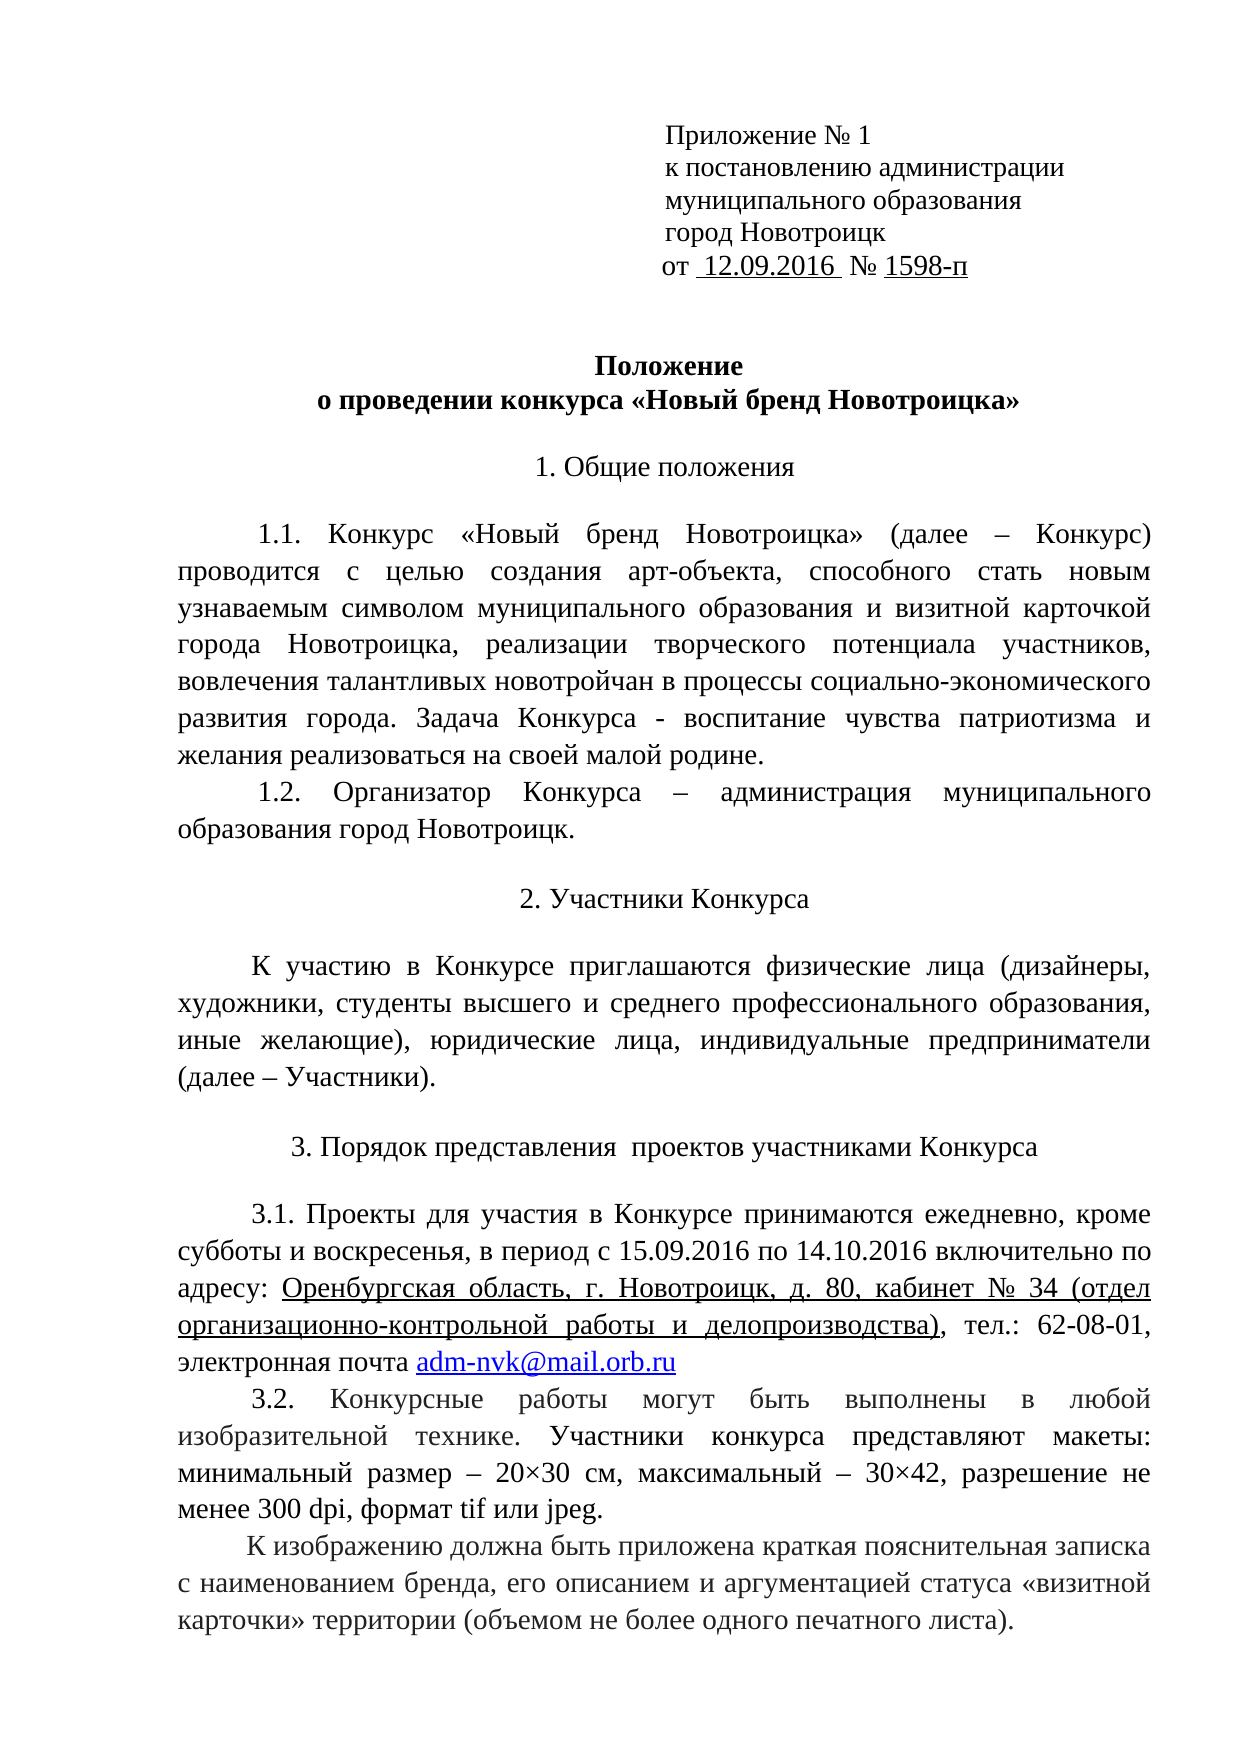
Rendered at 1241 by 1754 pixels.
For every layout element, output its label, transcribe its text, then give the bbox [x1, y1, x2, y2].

text город Новотроицк [665, 215, 1152, 248]
text К изображению должна быть приложена краткая пояснительная записка с наименованием бренда, его описанием и аргументацией статуса «визитной карточки» территории (объемом не более одного печатного листа). [177, 1528, 1152, 1636]
text 2. Участники Конкурса [177, 881, 1152, 915]
text к постановлению администрации муниципального образования [665, 151, 1152, 215]
text 1.1. Конкурс «Новый бренд Новотроицка» (далее – Конкурс) проводится с целью создания арт-объекта, способного стать новым узнаваемым символом муниципального образования и визитной карточкой города Новотроицка, реализации творческого потенциала участников, вовлечения талантливых новотройчан в процессы социально-экономического развития города. Задача Конкурса - воспитание чувства патриотизма и желания реализоваться на своей малой родине. [177, 516, 1152, 771]
text 3.2. Конкурсные работы могут быть выполнены в любой изобразительной технике. Участники конкурса представляют макеты: минимальный размер – 20×30 см, максимальный – 30×42, разрешение не менее 300 dpi, формат tif или jpeg. [177, 1381, 1152, 1525]
text о проведении конкурса «Новый бренд Новотроицка» [177, 382, 1160, 415]
text Приложение № 1 [665, 118, 1152, 151]
text К участию в Конкурсе приглашаются физические лица (дизайнеры, художники, студенты высшего и среднего профессионального образования, иные желающие), юридические лица, индивидуальные предприниматели (далее – Участники). [177, 948, 1152, 1093]
text от 12.09.2016 № 1598-п [177, 248, 1160, 281]
text 1. Общие положения [177, 449, 1152, 482]
text 3. Порядок представления проектов участниками Конкурса [177, 1129, 1152, 1163]
text 3.1. Проекты для участия в Конкурсе принимаются ежедневно, кроме субботы и воскресенья, в период с 15.09.2016 по 14.10.2016 включительно по адресу: Оренбургская область, г. Новотроицк, д. 80, кабинет № 34 (отдел организационно-контрольной работы и делопроизводства), тел.: 62-08-01, электронная почта adm-nvk@mail.orb.ru [177, 1197, 1152, 1378]
text 1.2. Организатор Конкурса – администрация муниципального образования город Новотроицк. [177, 774, 1152, 844]
text Положение [177, 348, 1160, 382]
